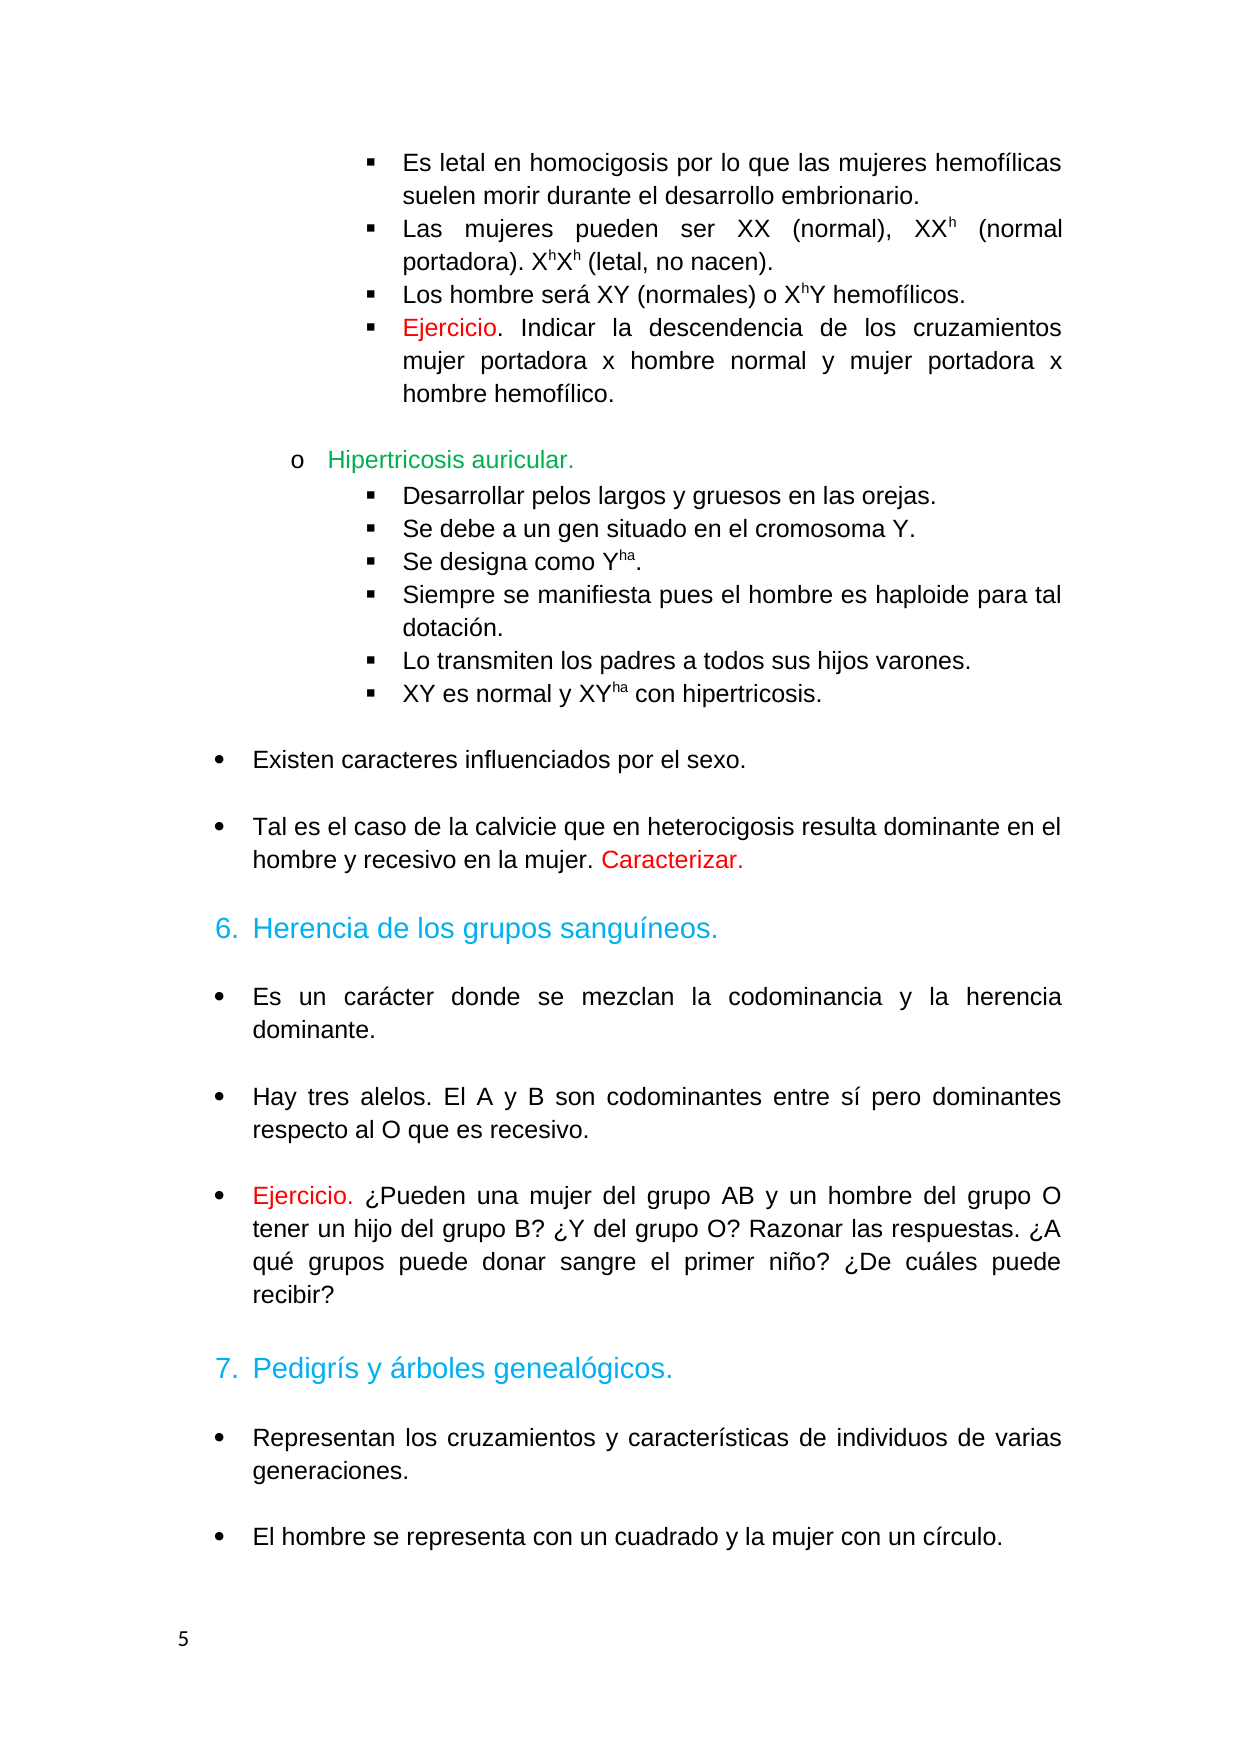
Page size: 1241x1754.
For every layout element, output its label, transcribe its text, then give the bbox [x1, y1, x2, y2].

list Lo transmiten los padres a todos sus hijos varones. [365, 646, 1063, 675]
list Ejercicio. Indicar la descendencia de los cruzamientos mujer portadora x hombre normal y mujer portadora x hombre hemofílico. [365, 313, 1063, 408]
list XY es normal y XYha con hipertricosis. [365, 679, 1063, 708]
list Es un carácter donde se mezclan la codominancia y la herencia dominante. [215, 982, 1063, 1044]
list Pedigrís y árboles genealógicos. [215, 1351, 1063, 1385]
list Es letal en homocigosis por lo que las mujeres hemofílicas suelen morir durante el desarrollo embrionario. [365, 148, 1063, 209]
list Siempre se manifiesta pues el hombre es haploide para tal dotación. [365, 580, 1063, 642]
list El hombre se representa con un cuadrado y la mujer con un círculo. [215, 1522, 1063, 1551]
list Hay tres alelos. El A y B son codominantes entre sí pero dominantes respecto al O que es recesivo. [215, 1082, 1063, 1143]
list Herencia de los grupos sanguíneos. [215, 911, 1063, 944]
list Existen caracteres influenciados por el sexo. [215, 746, 1063, 774]
list Ejercicio. ¿Pueden una mujer del grupo AB y un hombre del grupo O tener un hijo del grupo B? ¿Y del grupo O? Razonar las respuestas. ¿A qué grupos puede donar sangre el primer niño? ¿De cuáles puede recibir? [215, 1181, 1063, 1309]
list Se designa como Yha. [365, 547, 1063, 576]
list Hipertricosis auricular. [290, 445, 1063, 476]
list Se debe a un gen situado en el cromosoma Y. [365, 514, 1063, 543]
list Tal es el caso de la calvicie que en heterocigosis resulta dominante en el hombre y recesivo en la mujer. Caracterizar. [215, 812, 1063, 873]
list Los hombre será XY (normales) o XhY hemofílicos. [365, 280, 1063, 309]
list Desarrollar pelos largos y gruesos en las orejas. [365, 481, 1063, 509]
list Las mujeres pueden ser XX (normal), XXh (normal portadora). XhXh (letal, no nacen). [365, 214, 1063, 276]
list Representan los cruzamientos y características de individuos de varias generaciones. [215, 1423, 1063, 1485]
